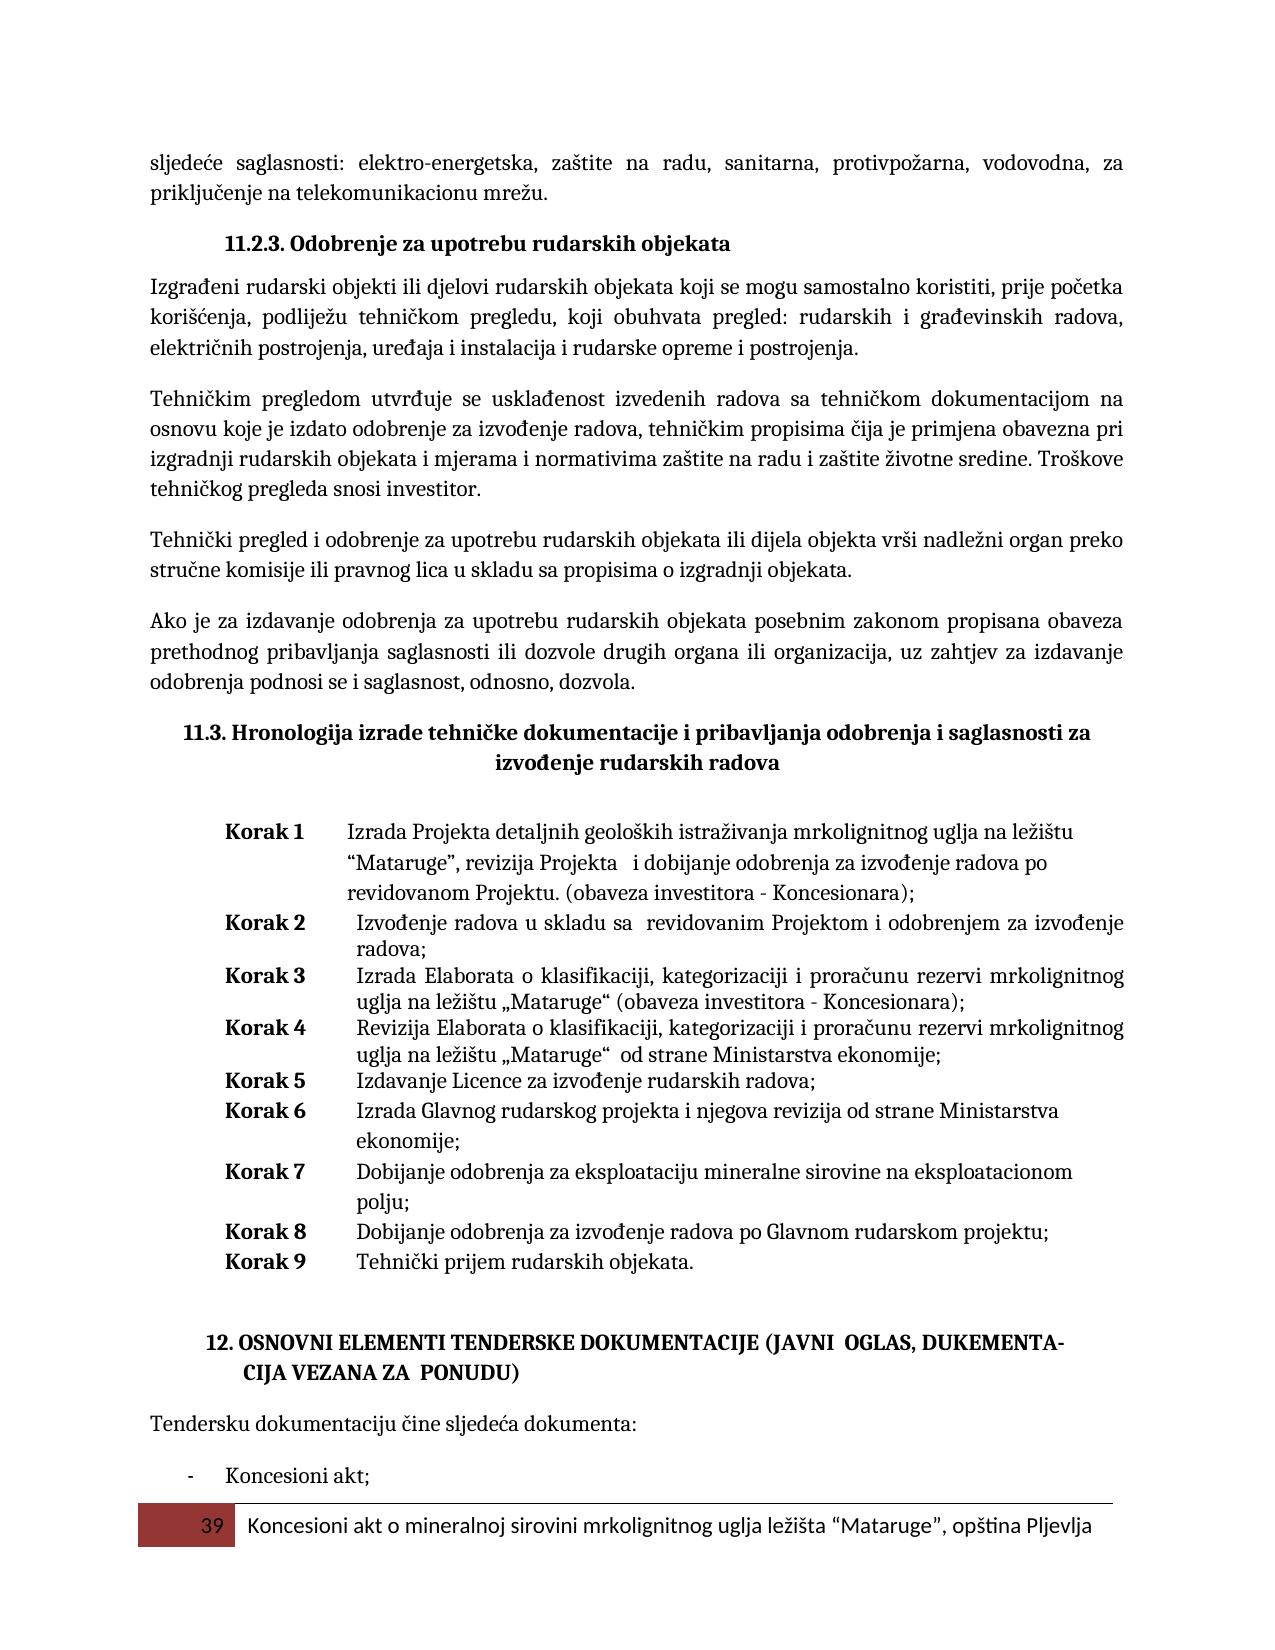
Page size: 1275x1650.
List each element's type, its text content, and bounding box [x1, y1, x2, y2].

list Izrada Projekta detaljnih geoloških istraživanja mrkolignitnog uglja na ležištu “Mataruge”, revizija Projekta i dobijanje odobrenja za izvođenje radova po revidovanom Projektu. (obaveza investitora - Koncesionara); [225, 819, 1125, 906]
list Izrada Elaborata o klasifikaciji, kategorizaciji i proračunu rezervi mrkolignitnog uglja na ležištu „Mataruge“ (obaveza investitora - Koncesionara); [225, 962, 1125, 1015]
text Ako je za izdavanje odobrenja za upotrebu rudarskih objekata posebnim zakonom propisana obaveza prethodnog pribavljanja saglasnosti ili dozvole drugih organa ili organizacija, uz zahtjev za izdavanje odobrenja podnosi se i saglasnost, odnosno, dozvola. [150, 608, 1125, 695]
list Revizija Elaborata o klasifikaciji, kategorizaciji i proračunu rezervi mrkolignitnog uglja na ležištu „Mataruge“ od strane Ministarstva ekonomije; [225, 1015, 1125, 1068]
list Izrada Glavnog rudarskog projekta i njegova revizija od strane Ministarstva ekonomije; [225, 1098, 1125, 1154]
list Izdavanje Licence za izvođenje rudarskih radova; [225, 1068, 1125, 1094]
text Izgrađeni rudarski objekti ili djelovi rudarskih objekata koji se mogu samostalno koristiti, prije početka korišćenja, podliježu tehničkom pregledu, koji obuhvata pregled: rudarskih i građevinskih radova, električnih postrojenja, uređaja i instalacija i rudarske opreme i postrojenja. [150, 274, 1125, 361]
list Dobijanje odobrenja za izvođenje radova po Glavnom rudarskom projektu; [225, 1219, 1125, 1245]
subtitle 12. OSNOVNI ELEMENTI TENDERSKE DOKUMENTACIJE (JAVNI OGLAS, DUKEMENTA- [206, 1329, 1125, 1356]
list Koncesioni akt; [187, 1462, 1125, 1489]
list Izvođenje radova u skladu sa revidovanim Projektom i odobrenjem za izvođenje radova; [225, 910, 1125, 962]
list Dobijanje odobrenja za eksploataciju mineralne sirovine na eksploatacionom polju; [225, 1158, 1125, 1215]
text Tehnički pregled i odobrenje za upotrebu rudarskih objekata ili dijela objekta vrši nadležni organ preko stručne komisije ili pravnog lica u skladu sa propisima o izgradnji objekata. [150, 527, 1125, 584]
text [150, 150, 1125, 207]
subtitle 11.3. Hronologija izrade tehničke dokumentacije i pribavljanja odobrenja i saglasnosti za izvođenje rudarskih radova [150, 720, 1125, 776]
text Tendersku dokumentaciju čine sljedeća dokumenta: [150, 1411, 1125, 1437]
list Tehnički prijem rudarskih objekata. [225, 1249, 1125, 1275]
text CIJA VEZANA ZA PONUDU) [150, 1359, 1125, 1386]
subtitle 11.2.3. Odobrenje za upotrebu rudarskih objekata [225, 231, 1125, 258]
text Tehničkim pregledom utvrđuje se usklađenost izvedenih radova sa tehničkom dokumentacijom na osnovu koje je izdato odobrenje za izvođenje radova, tehničkim propisima čija je primjena obavezna pri izgradnji rudarskih objekata i mjerama i normativima zaštite na radu i zaštite životne sredine. Troškove tehničkog pregleda snosi investitor. [150, 385, 1125, 502]
